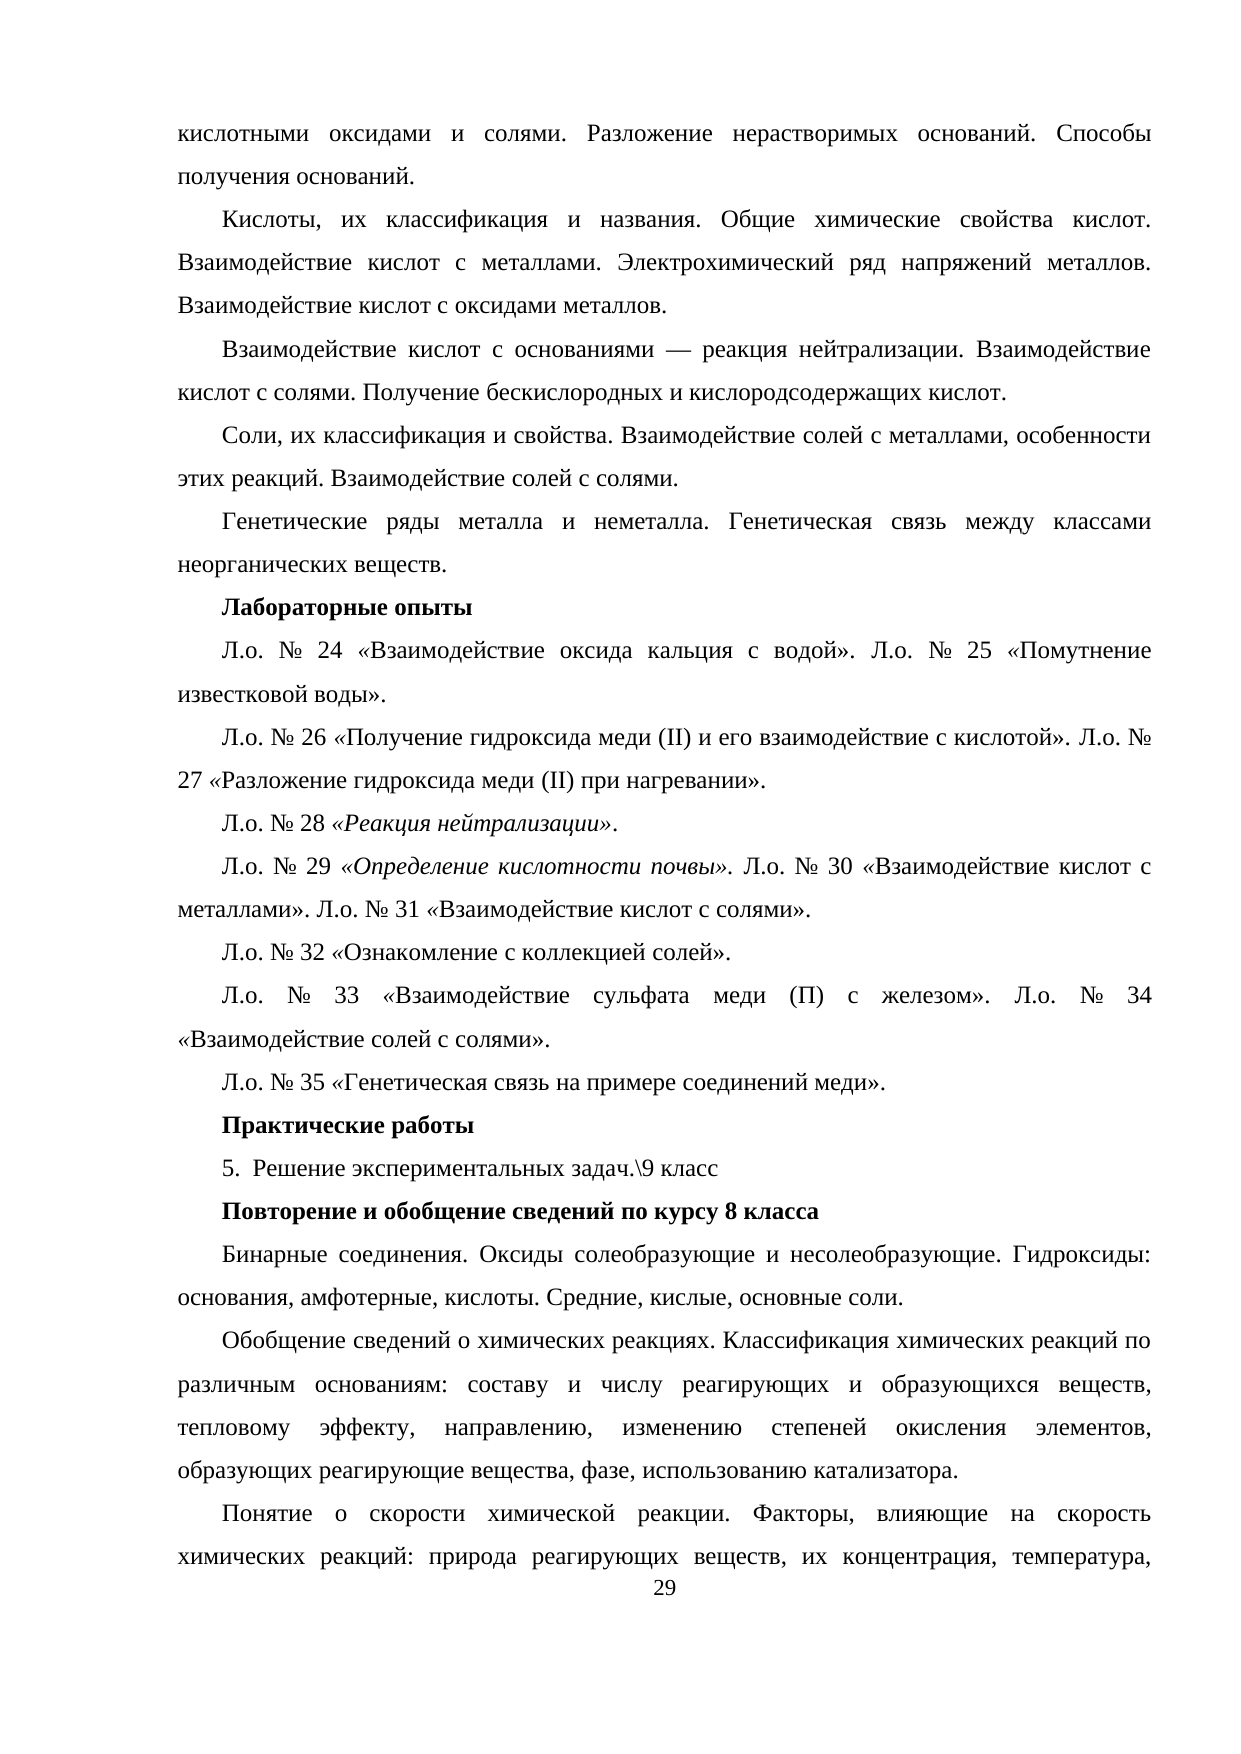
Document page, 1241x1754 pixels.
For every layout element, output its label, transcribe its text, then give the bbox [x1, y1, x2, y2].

subtitle Практические работы [177, 1110, 1152, 1139]
text Л.о. № 33 «Взаимодействие сульфата меди (П) с железом». Л.о. № 34 «Взаимодействие солей с солями». [177, 981, 1152, 1052]
text Кислоты, их классификация и названия. Общие химические свойства кислот. Взаимодействие кислот с металлами. Электрохимический ряд напряжений металлов. Взаимодействие кислот с оксидами металлов. [177, 204, 1152, 319]
text Взаимодействие кислот с основаниями — реакция нейтрализации. Взаимодействие кислот с солями. Получение бескислородных и кислородсодержащих кислот. [177, 334, 1152, 406]
text Л.о. № 24 «Взаимодействие оксида кальция с водой». Л.о. № 25 «Помутнение известковой воды». [177, 636, 1152, 707]
text Л.о. № 28 «Реакция нейтрализации». [177, 808, 1152, 837]
text Генетические ряды металла и неметалла. Генетическая связь между классами неорганических веществ. [177, 506, 1152, 578]
text Соли, их классификация и свойства. Взаимодействие солей с металлами, особенности этих реакций. Взаимодействие солей с солями. [177, 420, 1152, 492]
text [177, 118, 1152, 190]
subtitle Лабораторные опыты [177, 592, 1152, 621]
text 5. Решение экспериментальных задач.\9 класс [177, 1153, 1152, 1182]
text Обобщение сведений о химических реакциях. Классификация химических реакций по различным основаниям: составу и числу реагирующих и образующихся веществ, тепловому эффекту, направлению, изменению степеней окисления элементов, образующих реагирующие вещества, фазе, использованию катализатора. [177, 1326, 1152, 1484]
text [177, 1498, 1152, 1570]
text Бинарные соединения. Оксиды солеобразующие и несолеобразующие. Гидроксиды: основания, амфотерные, кислоты. Средние, кислые, основные соли. [177, 1239, 1152, 1311]
text Л.о. № 26 «Получение гидроксида меди (II) и его взаимодействие с кислотой». Л.о. № 27 «Разложение гидроксида меди (II) при нагревании». [177, 722, 1152, 794]
text Л.о. № 35 «Генетическая связь на примере соединений меди». [177, 1067, 1152, 1096]
text Повторение и обобщение сведений по курсу 8 класса [177, 1196, 1152, 1225]
text Л.о. № 29 «Определение кислотности почвы». Л.о. № 30 «Взаимодействие кислот с металлами». Л.о. № 31 «Взаимодействие кислот с солями». [177, 851, 1152, 923]
text Л.о. № 32 «Ознакомление с коллекцией солей». [177, 937, 1152, 966]
